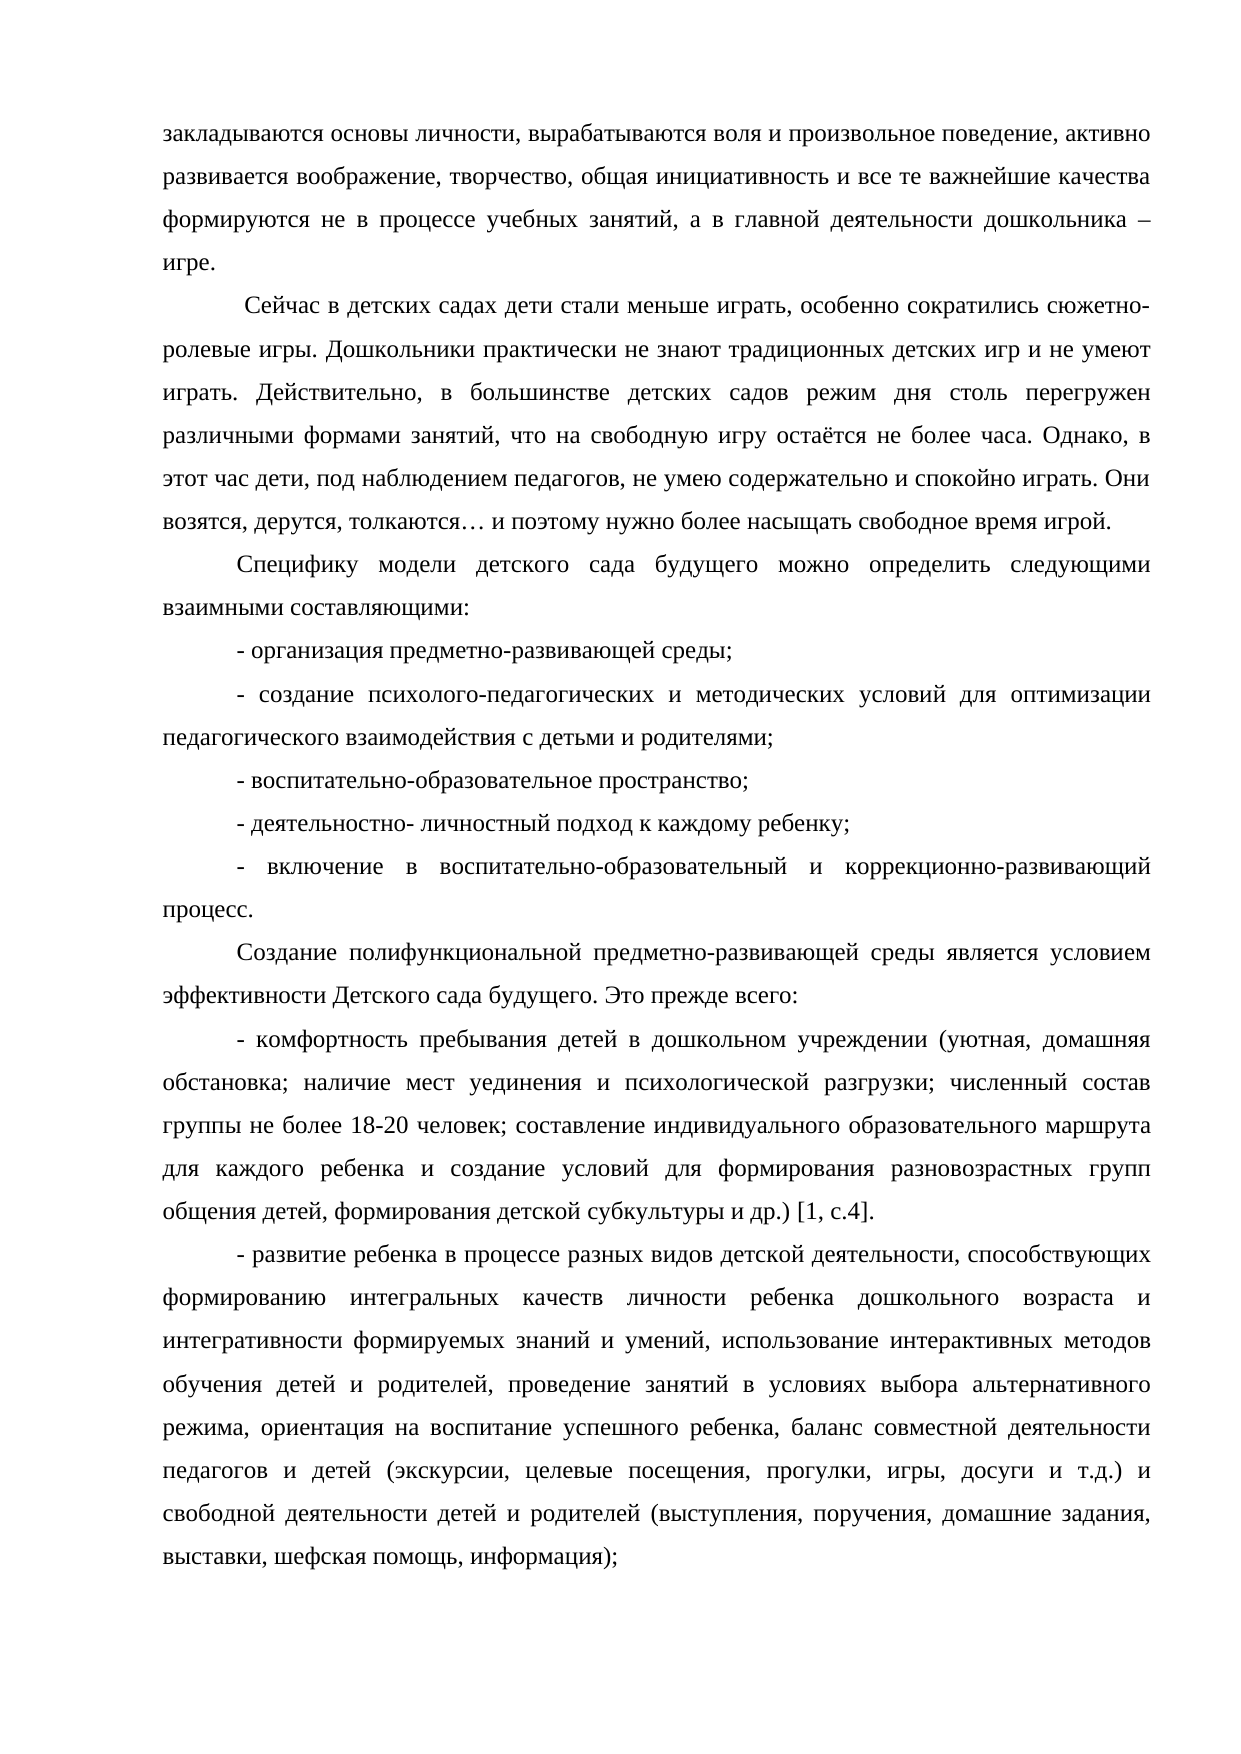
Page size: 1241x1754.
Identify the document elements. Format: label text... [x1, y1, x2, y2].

text Специфику модели детского сада будущего можно определить следующими взаимными составляющими: [162, 549, 1152, 621]
text Сейчас в детских садах дети стали меньше играть, особенно сократились сюжетно-ролевые игры. Дошкольники практически не знают традиционных детских игр и не умеют играть. Действительно, в большинстве детских садов режим дня столь перегружен различными формами занятий, что на свободную игру остаётся не более часа. Однако, в этот час дети, под наблюдением педагогов, не умею содержательно и спокойно играть. Они возятся, дерутся, толкаются… и поэтому нужно более насыщать свободное время игрой. [162, 291, 1152, 535]
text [162, 118, 1152, 276]
text - создание психолого-педагогических и методических условий для оптимизации педагогического взаимодействия с детьми и родителями; [162, 679, 1152, 751]
text - комфортность пребывания детей в дошкольном учреждении (уютная, домашняя обстановка; наличие мест уединения и психологической разгрузки; численный состав группы не более 18-20 человек; составление индивидуального образовательного маршрута для каждого ребенка и создание условий для формирования разновозрастных групп общения детей, формирования детской субкультуры и др.) [1, с.4]. [162, 1024, 1152, 1225]
text - деятельностно- личностный подход к каждому ребенку; [162, 808, 1152, 837]
text - включение в воспитательно-образовательный и коррекционно-развивающий процесс. [162, 851, 1152, 923]
text Создание полифункциональной предметно-развивающей среды является условием эффективности Детского сада будущего. Это прежде всего: [162, 937, 1152, 1009]
text - развитие ребенка в процессе разных видов детской деятельности, способствующих формированию интегральных качеств личности ребенка дошкольного возраста и интегративности формируемых знаний и умений, использование интерактивных методов обучения детей и родителей, проведение занятий в условиях выбора альтернативного режима, ориентация на воспитание успешного ребенка, баланс совместной деятельности педагогов и детей (экскурсии, целевые посещения, прогулки, игры, досуги и т.д.) и свободной деятельности детей и родителей (выступления, поручения, домашние задания, выставки, шефская помощь, информация); [162, 1239, 1152, 1570]
text - организация предметно-развивающей среды; [162, 636, 1152, 664]
text - воспитательно-образовательное пространство; [162, 765, 1152, 794]
